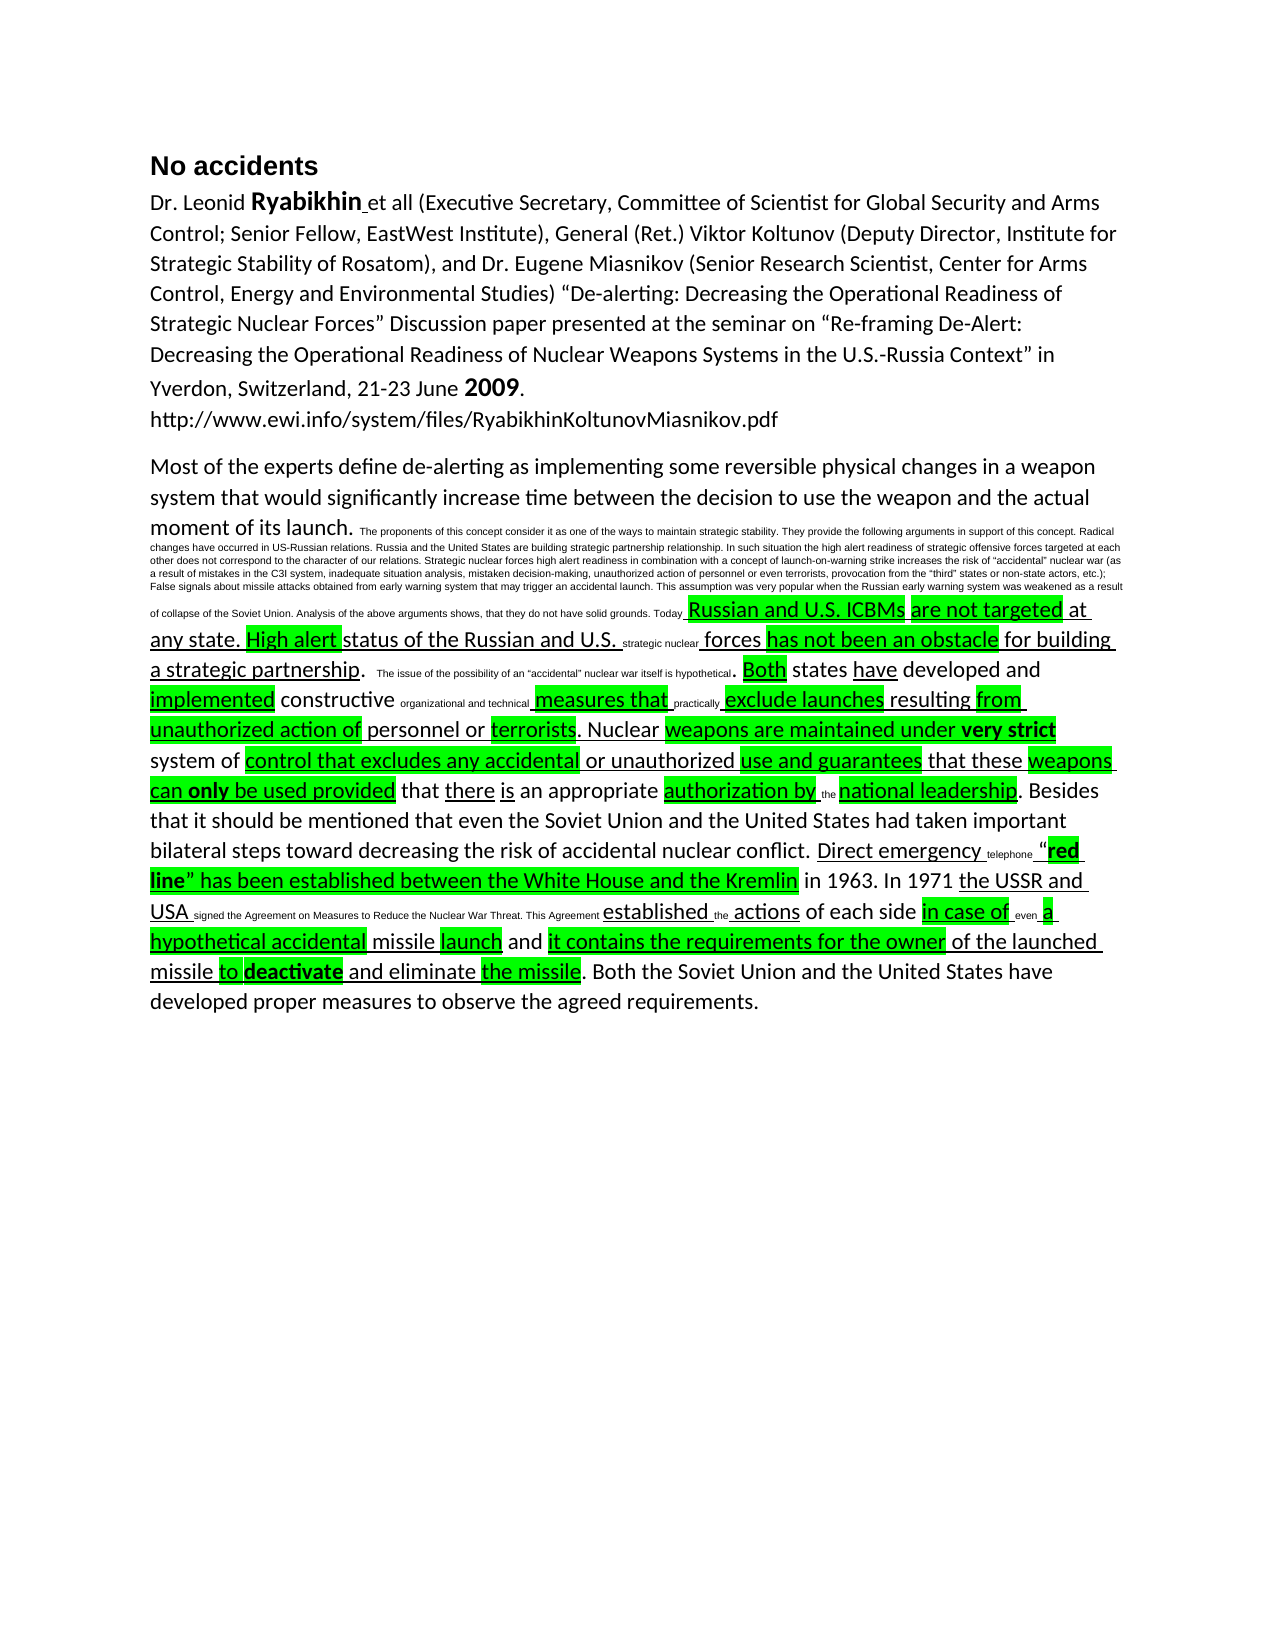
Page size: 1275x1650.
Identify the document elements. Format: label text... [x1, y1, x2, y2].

subtitle No accidents [150, 150, 1125, 181]
text Most of the experts define de-alerting as implementing some reversible physical changes in a weapon system that would significantly increase time between the decision to use the weapon and the actual moment of its launch. The proponents of this concept consider it as one of the ways to maintain strategic stability. They provide the following arguments in support of this concept. Radical changes have occurred in US-Russian relations. Russia and the United States are building strategic partnership relationship. In such situation the high alert readiness of strategic offensive forces targeted at each other does not correspond to the character of our relations. Strategic nuclear forces high alert readiness in combination with a concept of launch-on-warning strike increases the risk of “accidental” nuclear war (as a result of mistakes in the C3I system, inadequate situation analysis, mistaken decision-making, unauthorized action of personnel or even terrorists, provocation from the “third” states or non-state actors, etc.); False signals about missile attacks obtained from early warning system that may trigger an accidental launch. This assumption was very popular when the Russian early warning system was weakened as a result of collapse of the Soviet Union. Analysis of the above arguments shows, that they do not have solid grounds. Today Russian and U.S. ICBMs are not targeted at any state. High alert status of the Russian and U.S. strategic nuclear forces has not been an obstacle for building a strategic partnership. The issue of the possibility of an “accidental” nuclear war itself is hypothetical. Both states have developed and implemented constructive organizational and technical measures that practically exclude launches resulting from unauthorized action of personnel or terrorists. Nuclear weapons are maintained under very strict system of control that excludes any accidental or unauthorized use and guarantees that these weapons can only be used provided that there is an appropriate authorization by the national leadership. Besides that it should be mentioned that even the Soviet Union and the United States had taken important bilateral steps toward decreasing the risk of accidental nuclear conflict. Direct emergency telephone “red line” has been established between the White House and the Kremlin in 1963. In 1971 the USSR and USA signed the Agreement on Measures to Reduce the Nuclear War Threat. This Agreement established the actions of each side in case of even a hypothetical accidental missile launch and it contains the requirements for the owner of the launched missile to deactivate and eliminate the missile. Both the Soviet Union and the United States have developed proper measures to observe the agreed requirements. [150, 452, 1125, 1016]
text Dr. Leonid Ryabikhin et all (Executive Secretary, Committee of Scientist for Global Security and Arms Control; Senior Fellow, EastWest Institute), General (Ret.) Viktor Koltunov (Deputy Director, Institute for Strategic Stability of Rosatom), and Dr. Eugene Miasnikov (Senior Research Scientist, Center for Arms Control, Energy and Environmental Studies) “De-alerting: Decreasing the Operational Readiness of Strategic Nuclear Forces” Discussion paper presented at the seminar on “Re-framing De-Alert: Decreasing the Operational Readiness of Nuclear Weapons Systems in the U.S.-Russia Context” in Yverdon, Switzerland, 21-23 June 2009. http://www.ewi.info/system/files/RyabikhinKoltunovMiasnikov.pdf [150, 184, 1125, 434]
